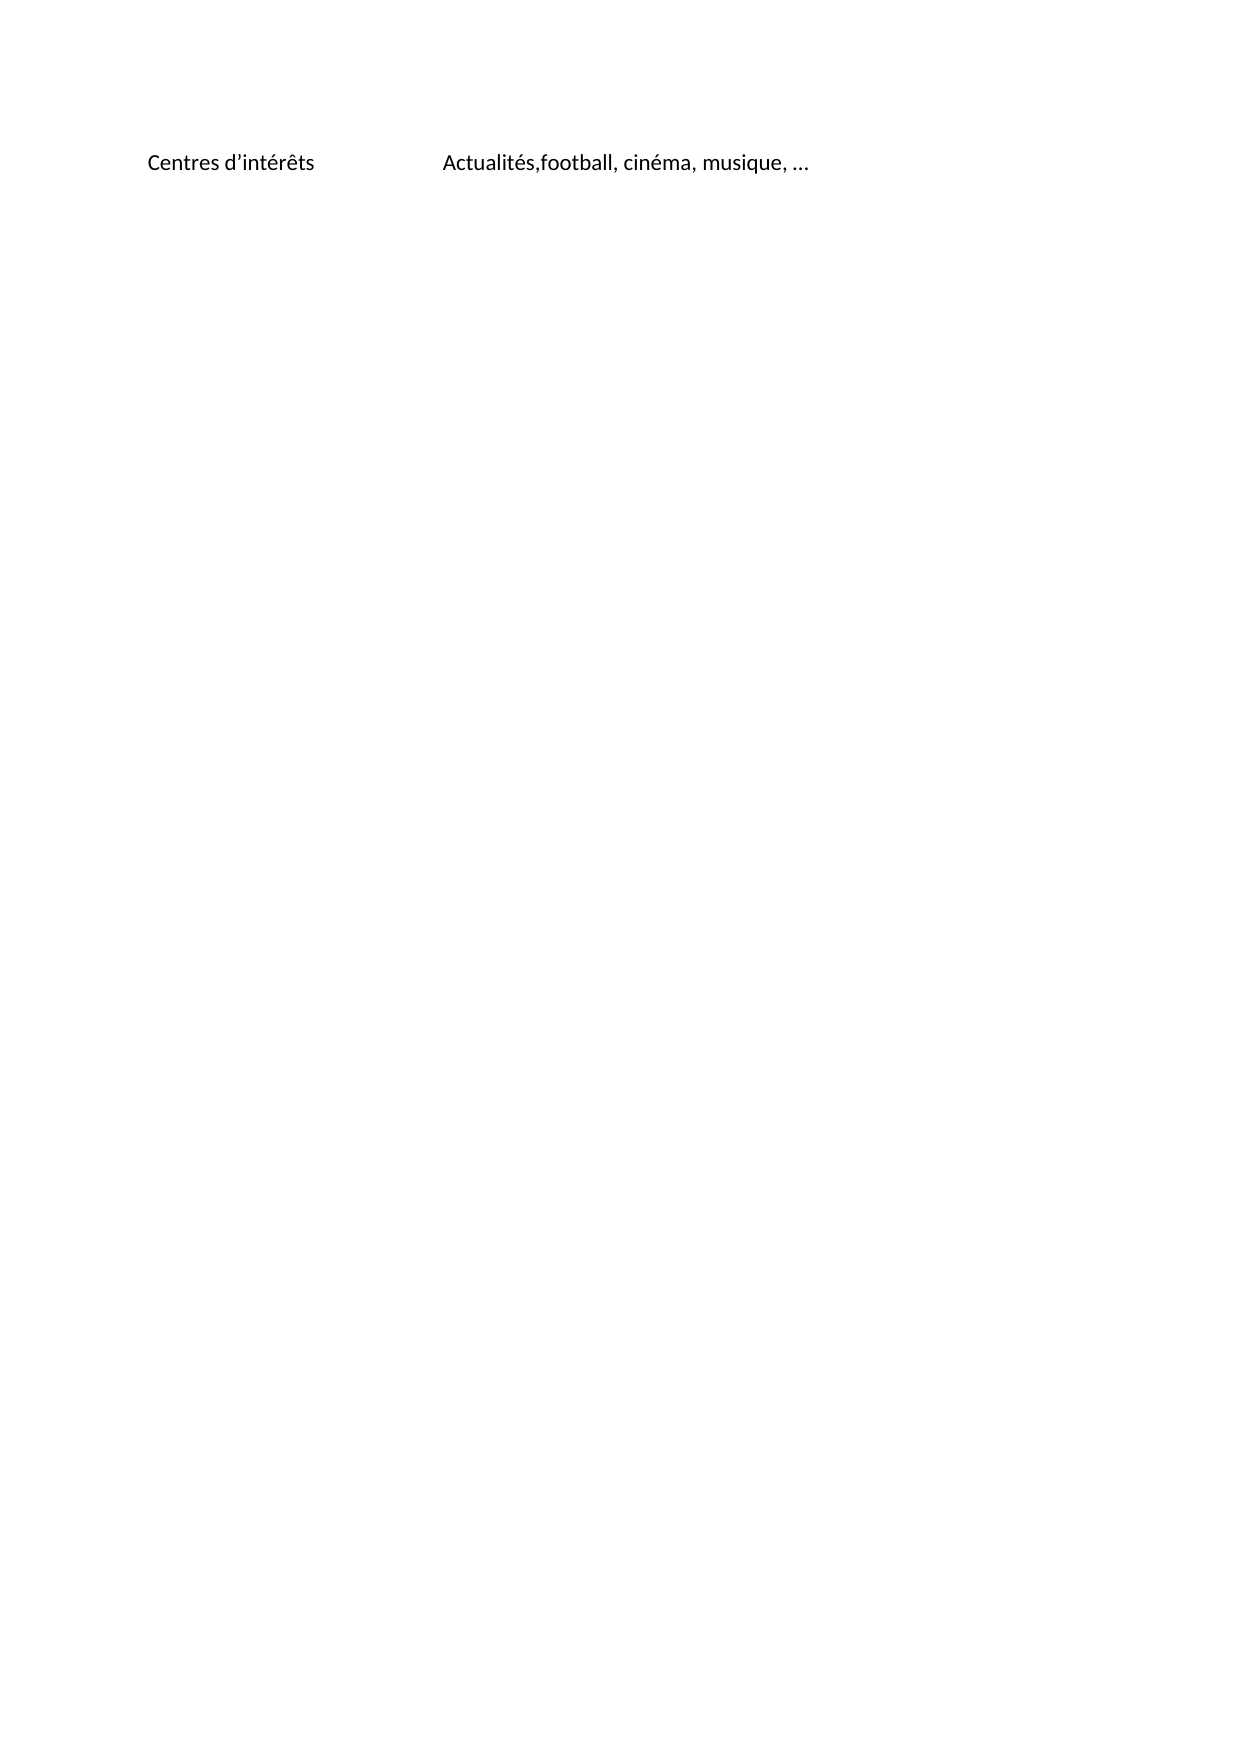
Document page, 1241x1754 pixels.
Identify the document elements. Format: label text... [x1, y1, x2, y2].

text Centres d’intérêts Actualités,football, cinéma, musique, … [148, 148, 1093, 176]
